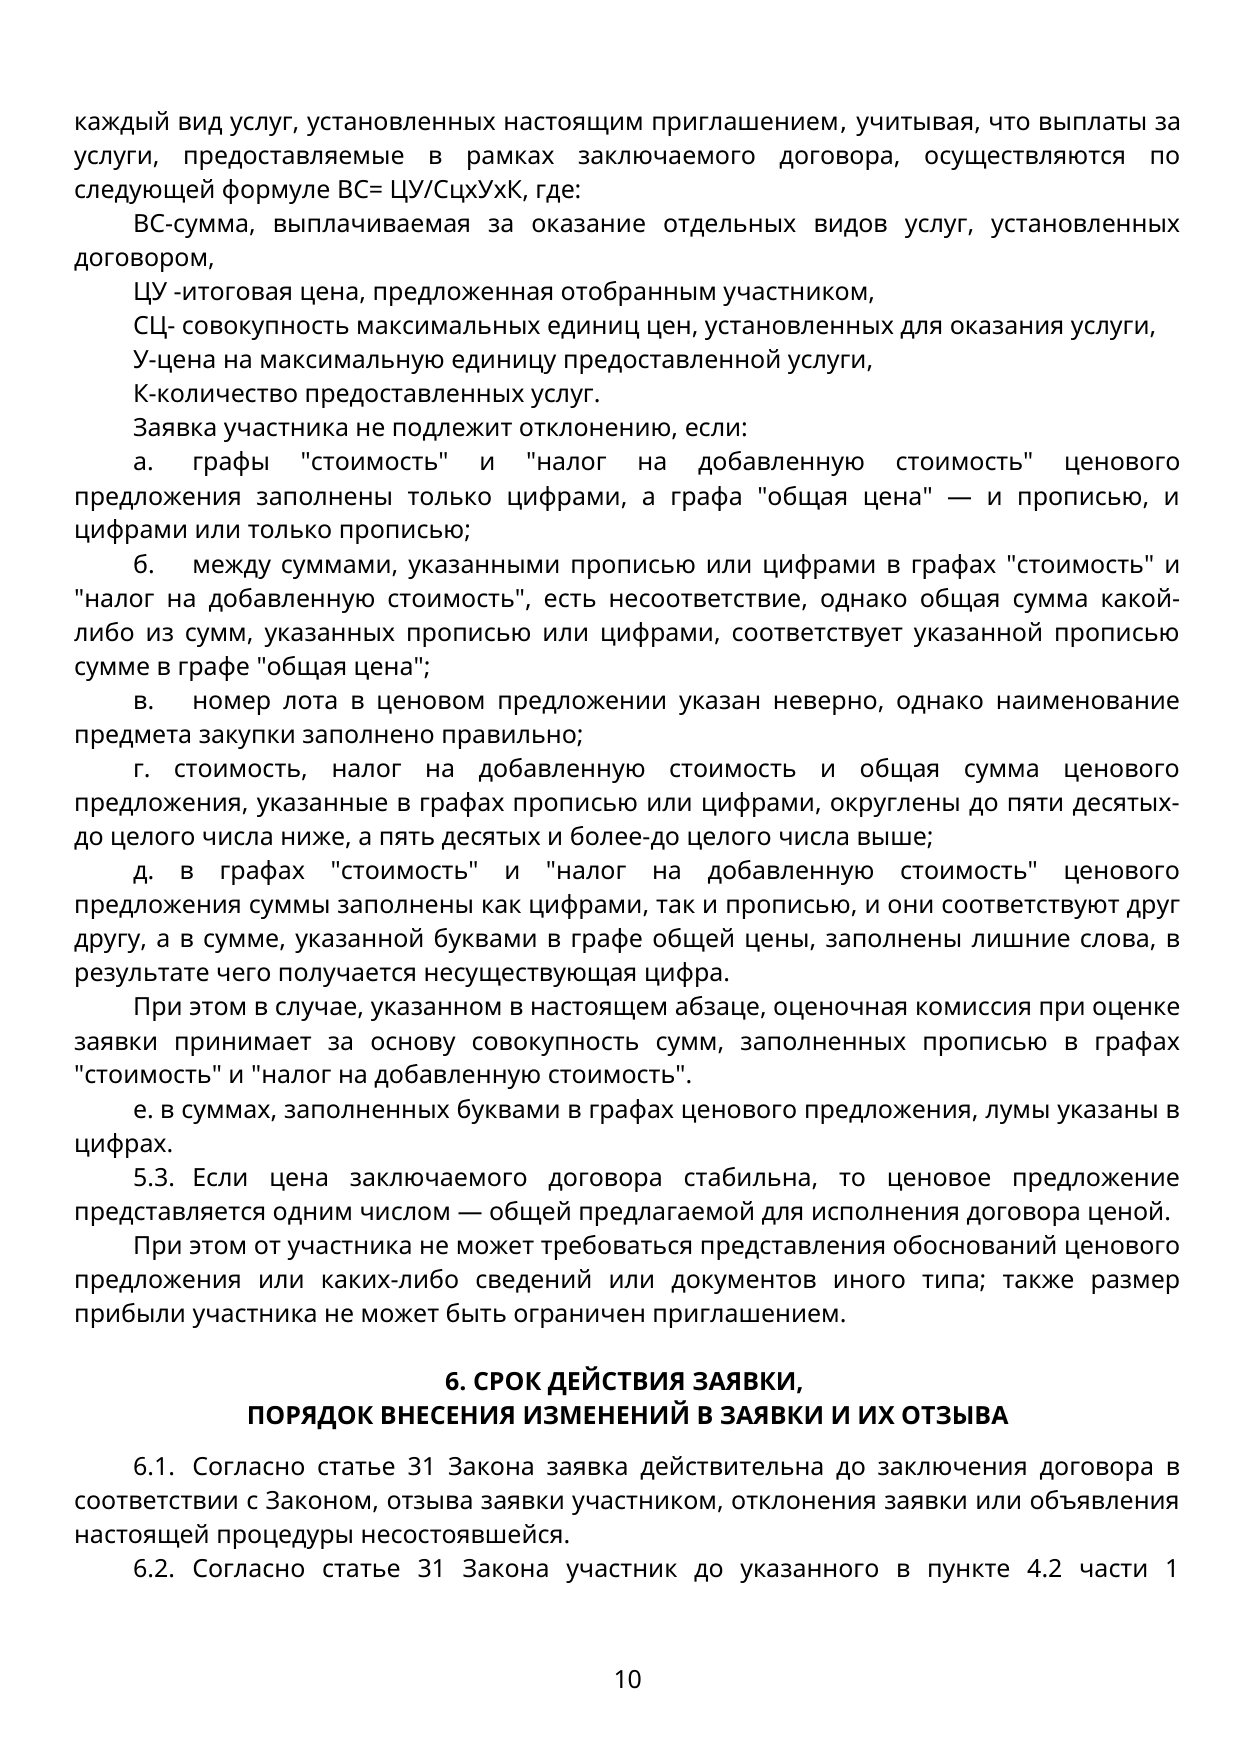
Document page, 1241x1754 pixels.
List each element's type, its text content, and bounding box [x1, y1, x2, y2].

text д. в графах "стоимость" и "налог на добавленную стоимость" ценового предложения суммы заполнены как цифрами, так и прописью, и они соответствуют друг другу, а в сумме, указанной буквами в графе общей цены, заполнены лишние слова, в результате чего получается несуществующая цифра. [74, 853, 1181, 989]
text в. номер лота в ценовом предложении указан неверно, однако наименование предмета закупки заполнено правильно; [74, 682, 1181, 751]
text К-количество предоставленных услуг. [74, 376, 1181, 410]
text б. между суммами, указанными прописью или цифрами в графах "стоимость" и "налог на добавленную стоимость", есть несоответствие, однако общая сумма какой-либо из сумм, указанных прописью или цифрами, соответствует указанной прописью сумме в графе "общая цена"; [74, 546, 1181, 682]
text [74, 1551, 1181, 1585]
text При этом в случае, указанном в настоящем абзаце, оценочная комиссия при оценке заявки принимает за основу совокупность сумм, заполненных прописью в графах "стоимость" и "налог на добавленную стоимость". [74, 989, 1181, 1091]
text е. в суммах, заполненных буквами в графах ценового предложения, лумы указаны в цифрах. [74, 1091, 1181, 1159]
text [74, 103, 1181, 206]
text СЦ- совокупность максимальных единиц цен, установленных для оказания услуги, [74, 308, 1181, 342]
text а. графы "стоимость" и "налог на добавленную стоимость" ценового предложения заполнены только цифрами, а графа "общая цена" — и прописью, и цифрами или только прописью; [74, 444, 1181, 546]
text ВС-сумма, выплачиваемая за оказание отдельных видов услуг, установленных договором, [74, 206, 1181, 274]
text 6.1. Согласно статье 31 Закона заявка действительна до заключения договора в соответствии с Законом, отзыва заявки участником, отклонения заявки или объявления настоящей процедуры несостоявшейся. [74, 1448, 1181, 1551]
text 5.3. Если цена заключаемого договора стабильна, то ценовое предложение представляется одним числом — общей предлагаемой для исполнения договора ценой. [74, 1159, 1181, 1227]
text ЦУ -итоговая цена, предложенная отобранным участником, [74, 274, 1181, 308]
text У-цена на максимальную единицу предоставленной услуги, [74, 342, 1181, 376]
text Заявка участника не подлежит отклонению, если: [74, 410, 1181, 444]
text 6. СРОК ДЕЙСТВИЯ ЗАЯВКИ, ПОРЯДОК ВНЕСЕНИЯ ИЗМЕНЕНИЙ В ЗАЯВКИ И ИХ ОТЗЫВА [133, 1364, 1122, 1432]
text При этом от участника не может требоваться представления обоснований ценового предложения или каких-либо сведений или документов иного типа; также размер прибыли участника не может быть ограничен приглашением. [74, 1227, 1181, 1330]
text г. стоимость, налог на добавленную стоимость и общая сумма ценового предложения, указанные в графах прописью или цифрами, округлены до пяти десятых-до целого числа ниже, а пять десятых и более-до целого числа выше; [74, 751, 1181, 853]
